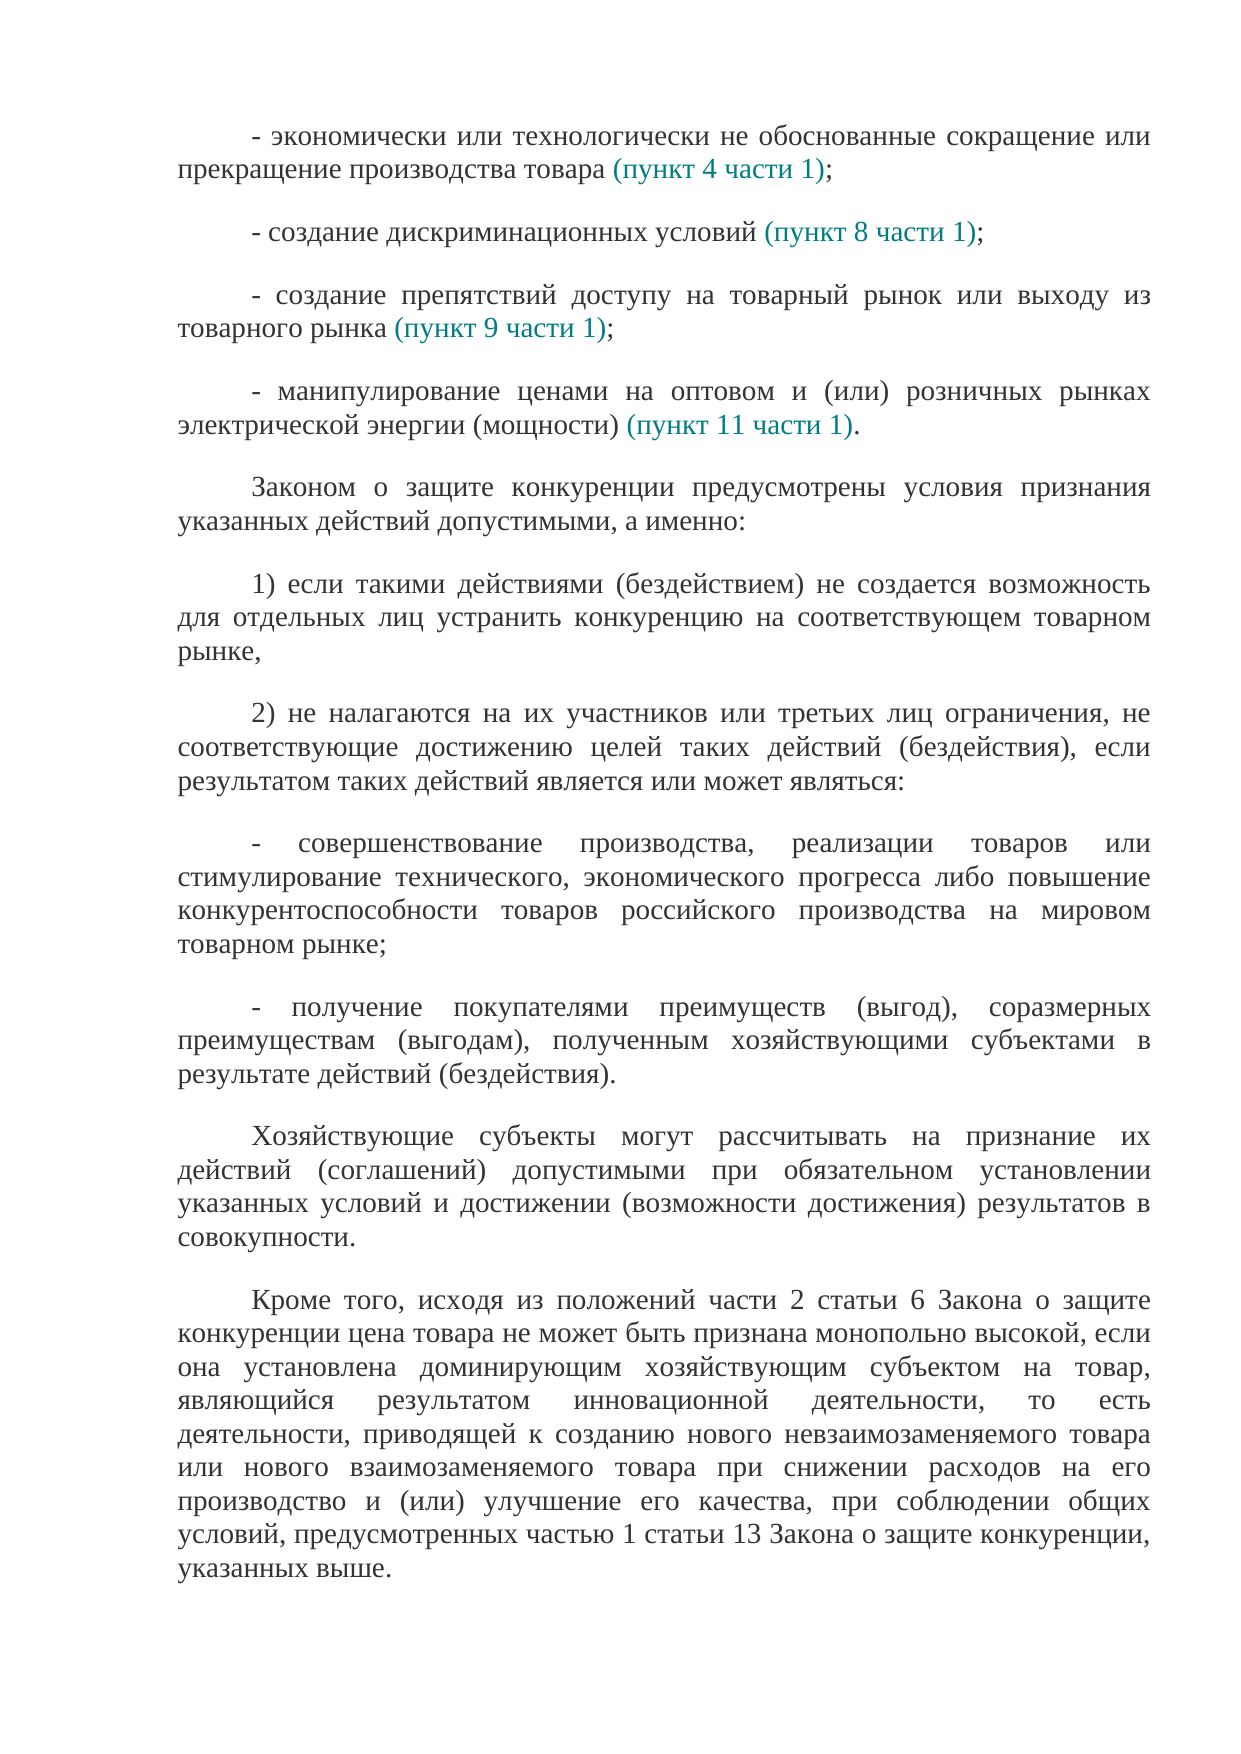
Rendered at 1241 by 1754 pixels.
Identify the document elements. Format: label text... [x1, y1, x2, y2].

text - совершенствование производства, реализации товаров или стимулирование технического, экономического прогресса либо повышение конкурентоспособности товаров российского производства на мировом товарном рынке; [177, 825, 1152, 959]
text Хозяйствующие субъекты могут рассчитывать на признание их действий (соглашений) допустимыми при обязательном установлении указанных условий и достижении (возможности достижения) результатов в совокупности. [177, 1118, 1152, 1253]
text Кроме того, исходя из положений части 2 статьи 6 Закона о защите конкуренции цена товара не может быть признана монопольно высокой, если она установлена доминирующим хозяйствующим субъектом на товар, являющийся результатом инновационной деятельности, то есть деятельности, приводящей к созданию нового невзаимозаменяемого товара или нового взаимозаменяемого товара при снижении расходов на его производство и (или) улучшение его качества, при соблюдении общих условий, предусмотренных частью 1 статьи 13 Закона о защите конкуренции, указанных выше. [177, 1282, 1152, 1584]
text 1) если такими действиями (бездействием) не создается возможность для отдельных лиц устранить конкуренцию на соответствующем товарном рынке, [177, 566, 1152, 666]
text - экономически или технологически не обоснованные сокращение или прекращение производства товара (пункт 4 части 1); [177, 118, 1152, 185]
text - манипулирование ценами на оптовом и (или) розничных рынках электрической энергии (мощности) (пункт 11 части 1). [177, 373, 1152, 440]
text - создание препятствий доступу на товарный рынок или выходу из товарного рынка (пункт 9 части 1); [177, 277, 1152, 344]
text - получение покупателями преимуществ (выгод), соразмерных преимуществам (выгодам), полученным хозяйствующими субъектами в результате действий (бездействия). [177, 989, 1152, 1089]
text 2) не налагаются на их участников или третьих лиц ограничения, не соответствующие достижению целей таких действий (бездействия), если результатом таких действий является или может являться: [177, 696, 1152, 796]
text - создание дискриминационных условий (пункт 8 части 1); [177, 214, 1152, 248]
text Законом о защите конкуренции предусмотрены условия признания указанных действий допустимыми, а именно: [177, 469, 1152, 537]
